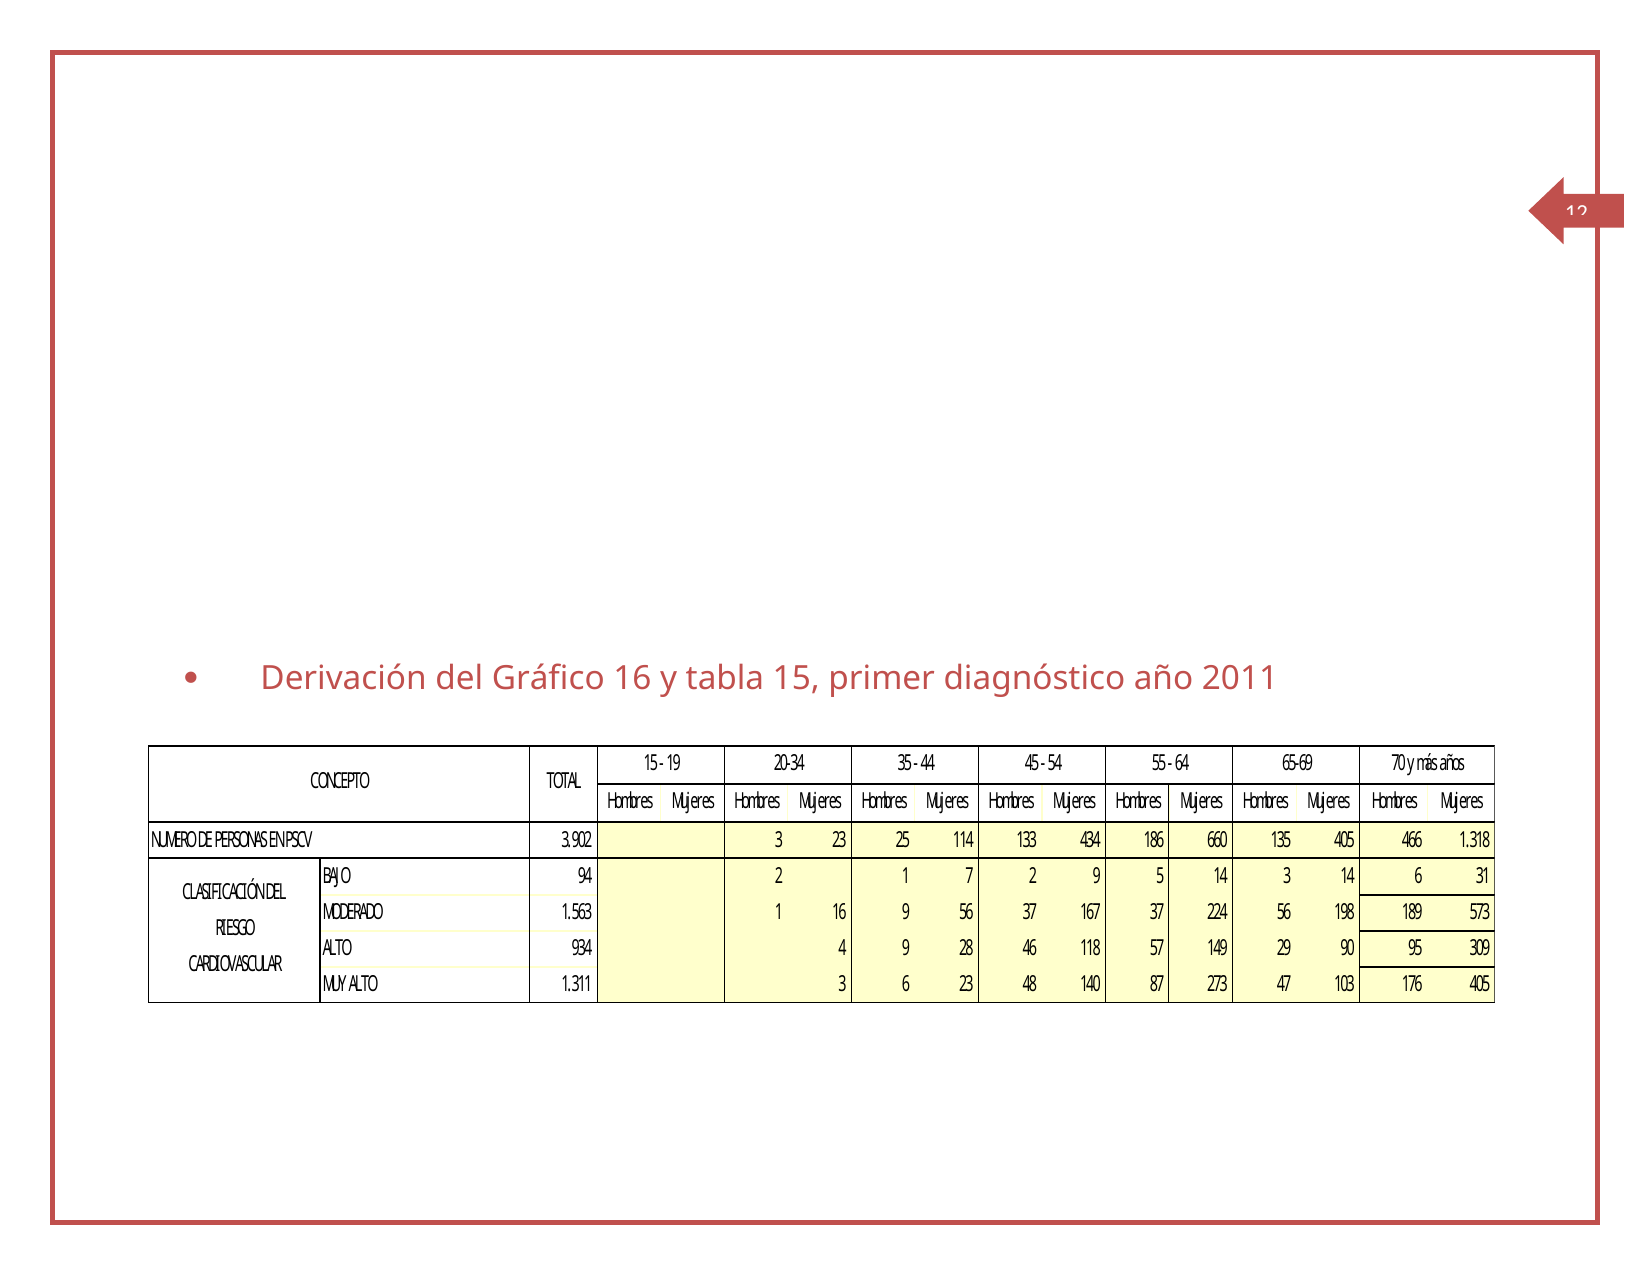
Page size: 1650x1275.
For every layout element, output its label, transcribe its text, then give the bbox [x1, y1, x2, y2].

list Derivación del Gráfico 16 y tabla 15, primer diagnóstico año 2011 [185, 654, 1502, 699]
